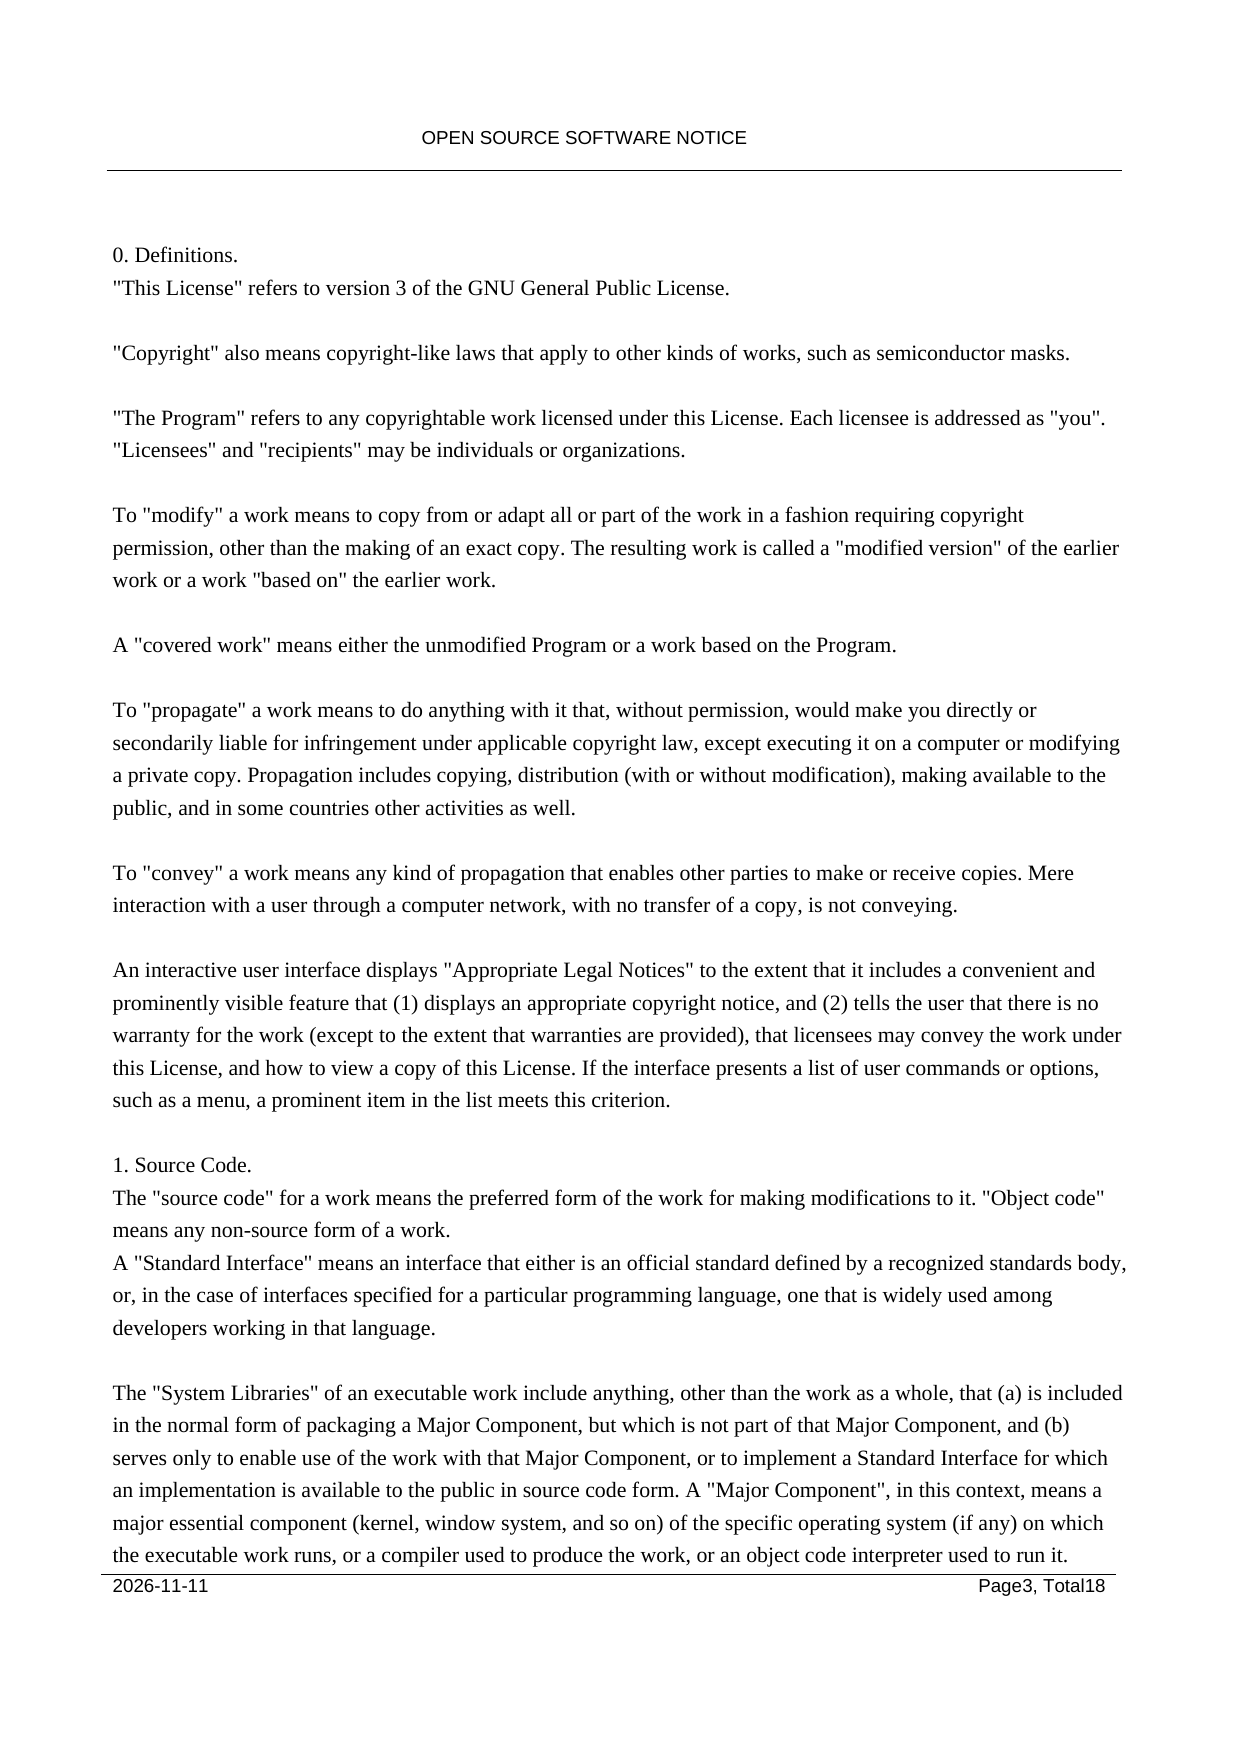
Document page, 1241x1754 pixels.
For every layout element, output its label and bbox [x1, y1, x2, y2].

text [112, 206, 1128, 1571]
